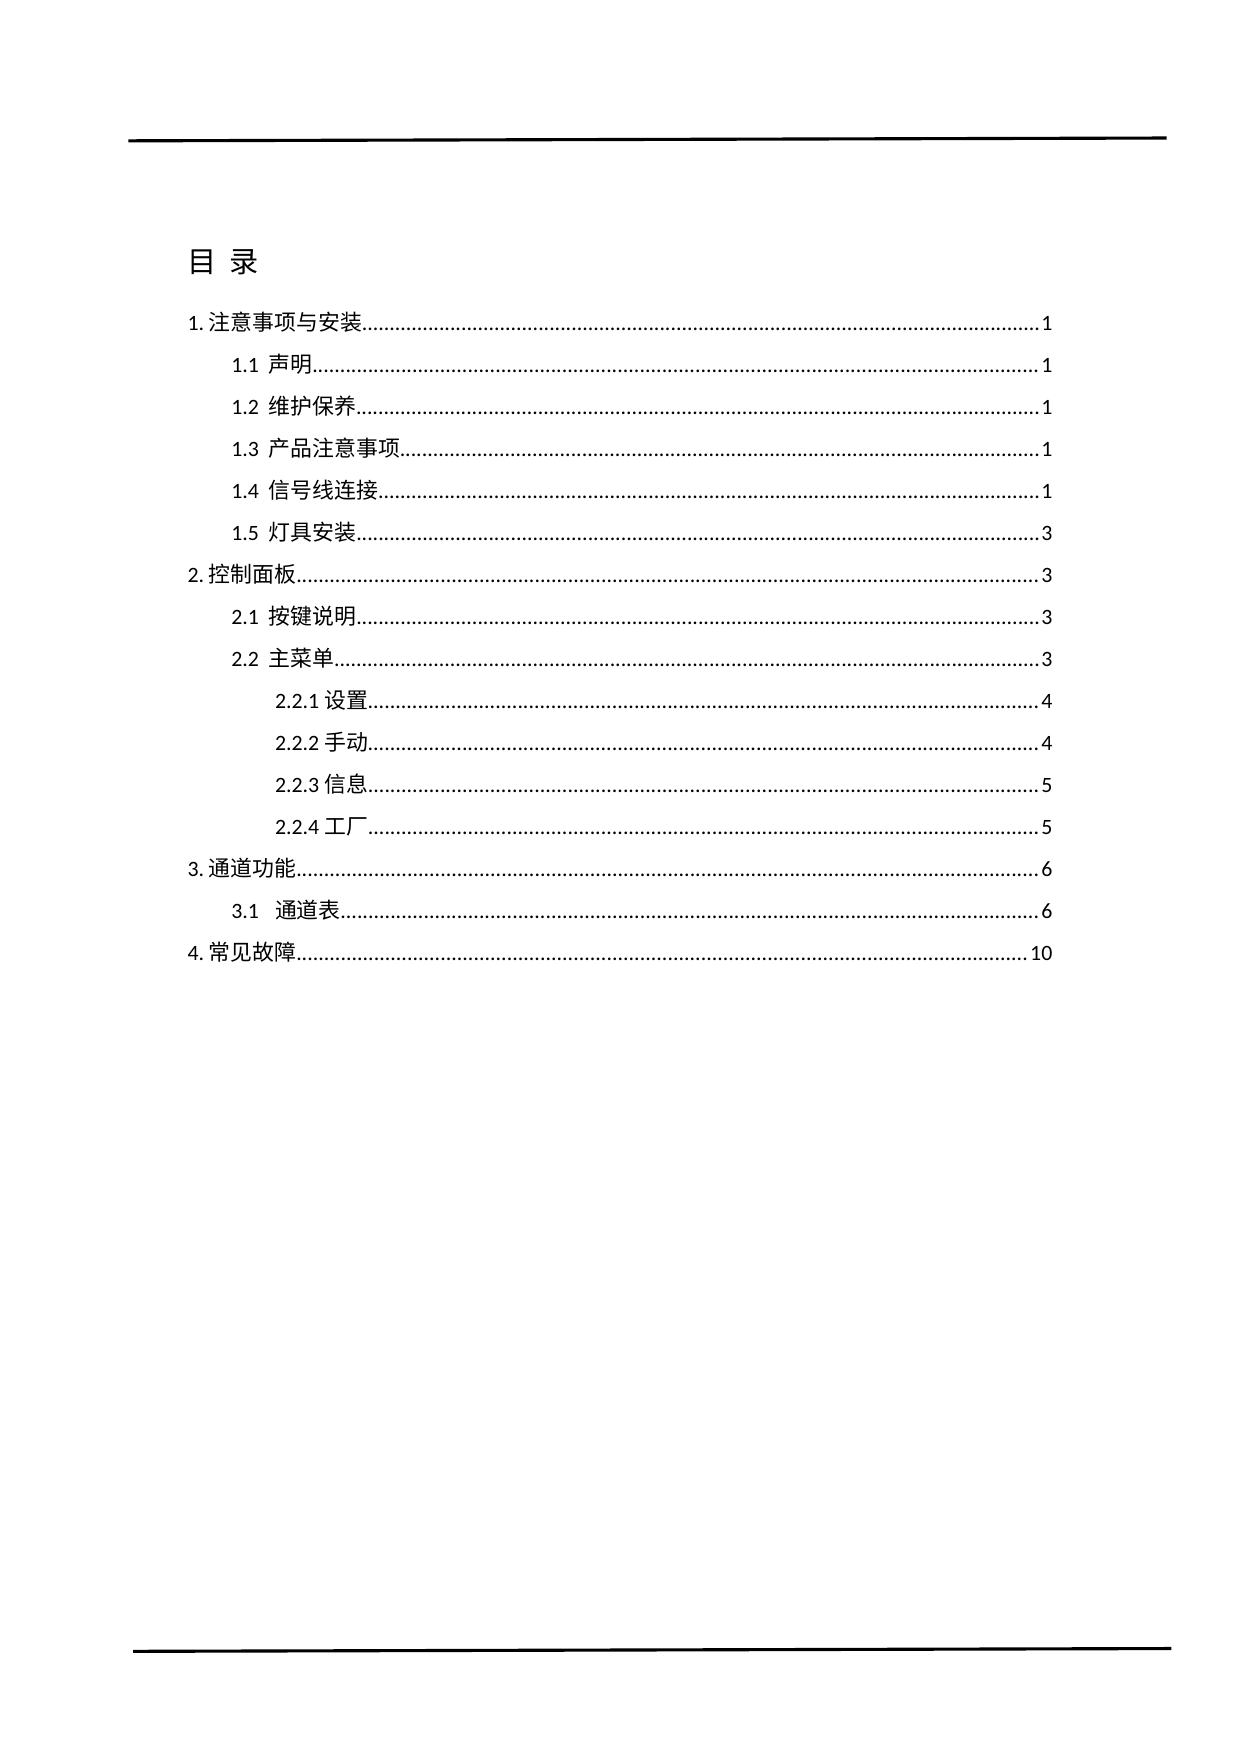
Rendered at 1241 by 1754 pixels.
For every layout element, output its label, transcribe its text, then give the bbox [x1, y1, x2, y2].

text 1.5 灯具安装 3 [231, 514, 1053, 547]
text 3. 通道功能 6 [187, 850, 1053, 883]
text 2.2.1 设置 4 [275, 682, 1053, 715]
text 4. 常见故障 10 [187, 934, 1053, 967]
text 1.3 产品注意事项 1 [231, 431, 1053, 463]
text 1.2 维护保养 1 [231, 388, 1053, 421]
text 3.1 通道表 6 [231, 892, 1053, 925]
text 2. 控制面板 3 [187, 556, 1053, 589]
text 2.2.2 手动 4 [275, 724, 1053, 757]
text 1. 注意事项与安装 1 [187, 304, 1053, 337]
text 目 录 [187, 227, 1053, 292]
text 1.1 声明 1 [231, 347, 1053, 379]
text 1.4 信号线连接 1 [231, 472, 1053, 505]
text 2.1 按键说明 3 [231, 598, 1053, 631]
text 2.2.4 工厂 5 [275, 808, 1053, 841]
text 2.2.3 信息 5 [275, 766, 1053, 799]
text 2.2 主菜单 3 [231, 640, 1053, 673]
